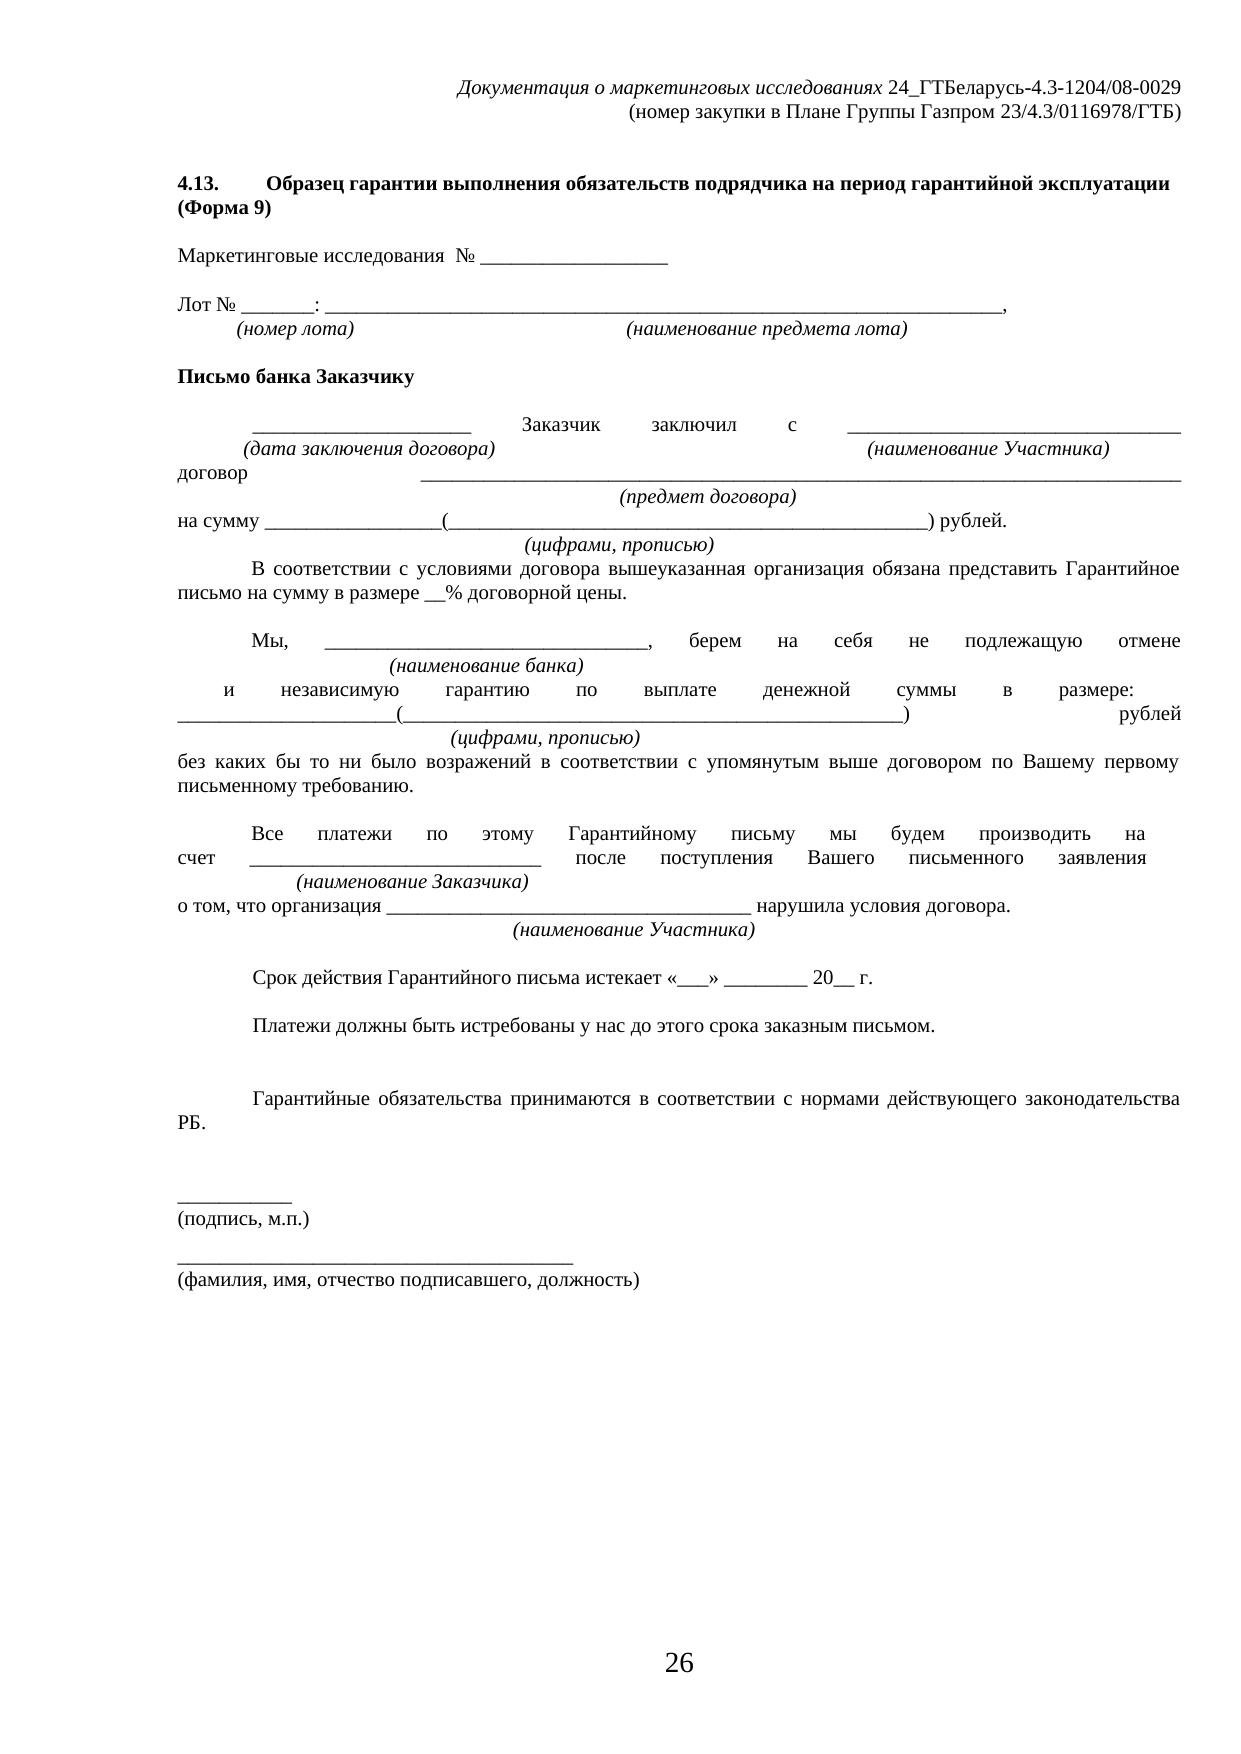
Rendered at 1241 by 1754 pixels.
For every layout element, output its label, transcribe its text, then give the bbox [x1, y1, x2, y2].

text Гарантийные обязательства принимаются в соответствии с нормами действующего законодательства РБ. [177, 1086, 1181, 1134]
text на сумму _________________(______________________________________________) рублей. [177, 508, 1181, 532]
text (цифрами, прописью) [177, 532, 1181, 556]
text (подпись, м.п.) [177, 1206, 1181, 1230]
text Письмо банка Заказчику [177, 364, 1181, 388]
text Лот № _______: _________________________________________________________________, [177, 292, 1181, 316]
text ______________________________________ [177, 1242, 1181, 1267]
text договор _________________________________________________________________________ (предмет договора) [177, 460, 1181, 508]
text и независимую гарантию по выплате денежной суммы в размере: _____________________(________________________________________________) рублей (цифрами, прописью) [177, 677, 1181, 749]
text _____________________ Заказчик заключил с ________________________________ (дата заключения договора) (наименование Участника) [177, 412, 1181, 460]
text без каких бы то ни было возражений в соответствии с упомянутым выше договором по Вашему первому письменному требованию. [177, 749, 1181, 797]
text Платежи должны быть истребованы у нас до этого срока заказным письмом. [177, 1013, 1181, 1037]
text Все платежи по этому Гарантийному письму мы будем производить на счет ____________________________ после поступления Вашего письменного заявления (наименование Заказчика) [177, 821, 1181, 893]
list Образец гарантии выполнения обязательств подрядчика на период гарантийной эксплуатации (Форма 9) [177, 171, 1181, 219]
text (наименование Участника) [177, 917, 1181, 941]
text Срок действия Гарантийного письма истекает «___» ________ 20__ г. [177, 965, 1181, 989]
text ___________ [177, 1182, 1181, 1206]
text Маркетинговые исследования № __________________ [177, 243, 1181, 267]
text В соответствии с условиями договора вышеуказанная организация обязана представить Гарантийное письмо на сумму в размере __% договорной цены. [177, 556, 1181, 604]
text (номер лота) (наименование предмета лота) [177, 316, 1181, 340]
text о том, что организация ___________________________________ нарушила условия договора. [177, 893, 1181, 917]
text (фамилия, имя, отчество подписавшего, должность) [177, 1267, 1181, 1291]
text Мы, _______________________________, берем на себя не подлежащую отмене (наименование банка) [177, 628, 1181, 677]
